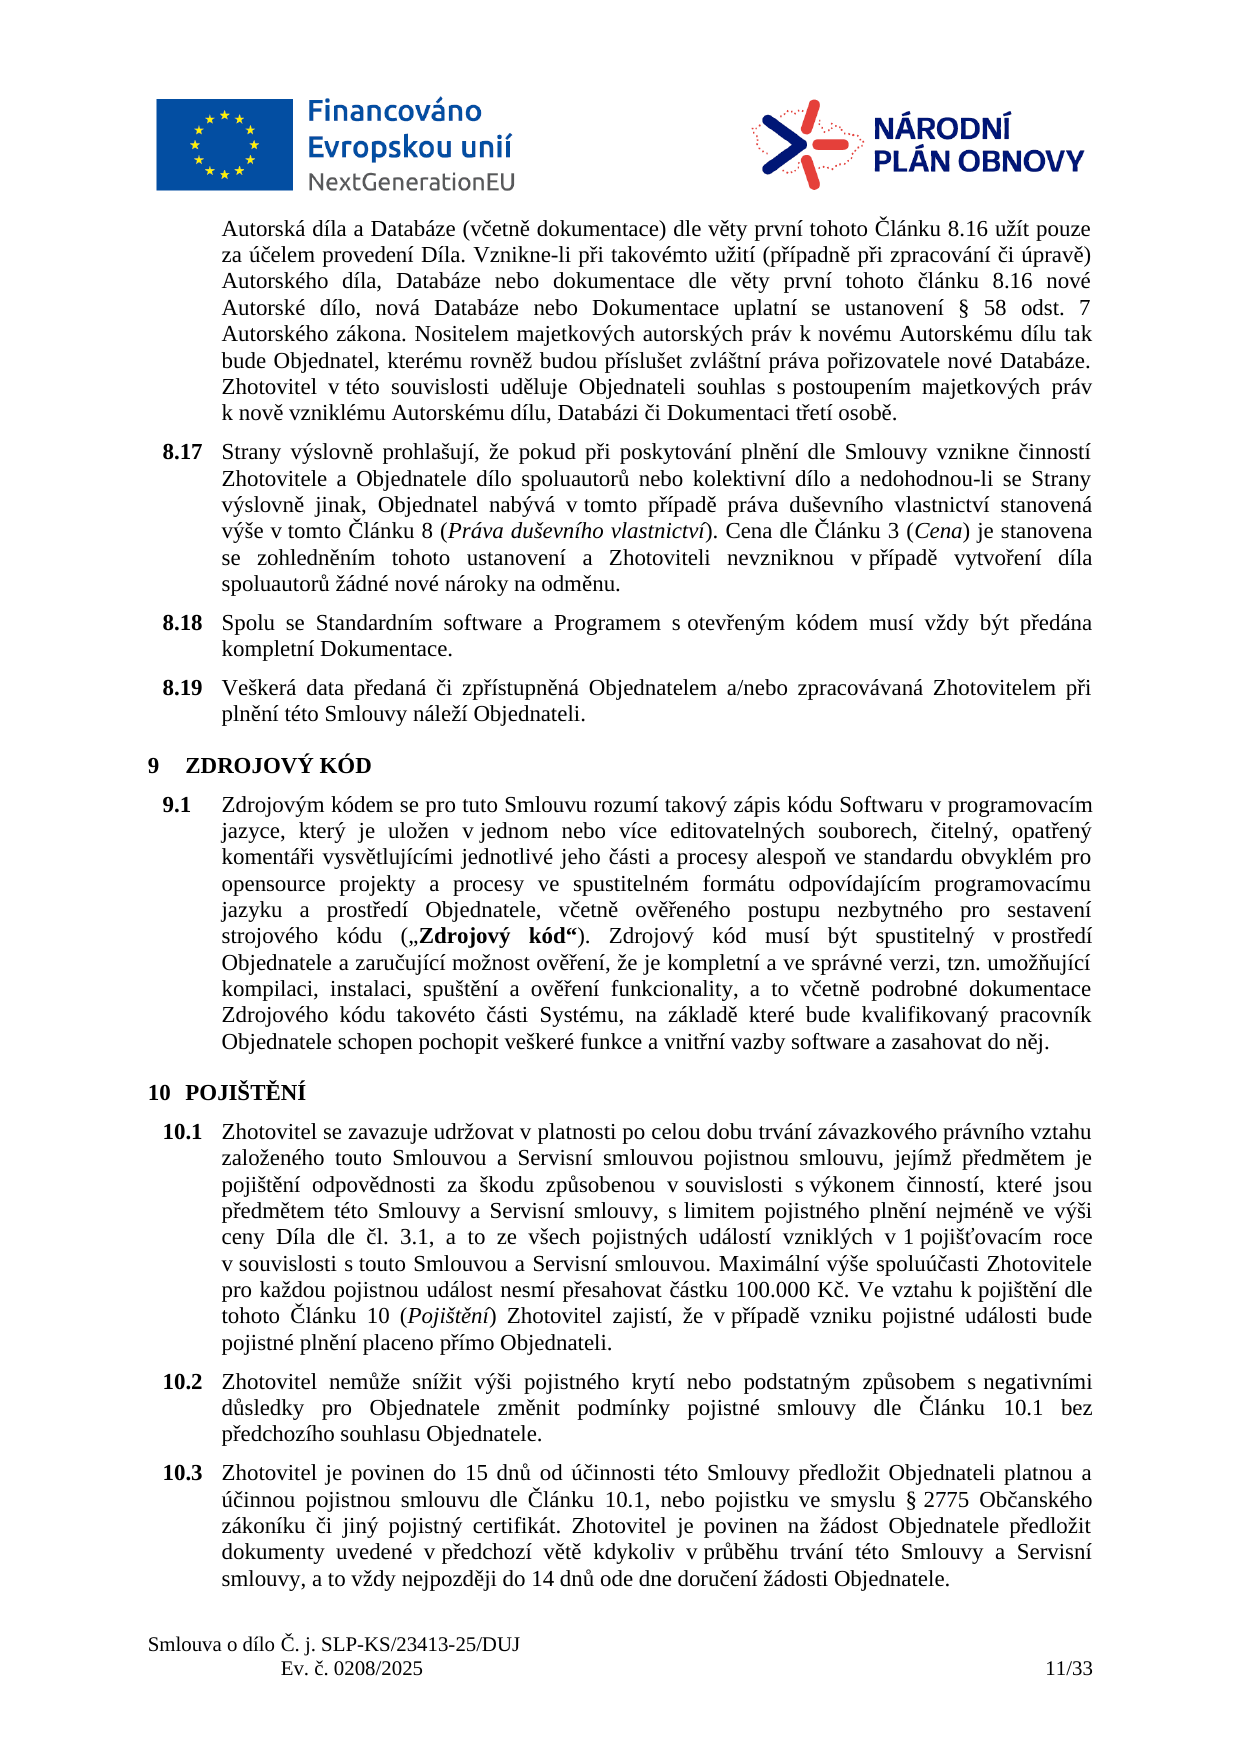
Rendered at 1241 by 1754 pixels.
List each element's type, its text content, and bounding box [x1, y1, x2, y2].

subtitle Zdrojový kód [148, 752, 1093, 778]
picture [147, 86, 1093, 203]
text Strany výslovně prohlašují, že pokud při poskytování plnění dle Smlouvy vznikne činností Zhotovitele a Objednatele dílo spoluautorů nebo kolektivní dílo a nedohodnou-li se Strany výslovně jinak, Objednatel nabývá v tomto případě práva duševního vlastnictví stanovená výše v tomto Článku 8 (Práva duševního vlastnictví). Cena dle Článku 3 (Cena) je stanovena se zohledněním tohoto ustanovení a Zhotoviteli nevzniknou v případě vytvoření díla spoluautorů žádné nové nároky na odměnu. [162, 438, 1093, 596]
text Zdrojovým kódem se pro tuto Smlouvu rozumí takový zápis kódu Softwaru v programovacím jazyce, který je uložen v jednom nebo více editovatelných souborech, čitelný, opatřený komentáři vysvětlujícími jednotlivé jeho části a procesy alespoň ve standardu obvyklém pro opensource projekty a procesy ve spustitelném formátu odpovídajícím programovacímu jazyku a prostředí Objednatele, včetně ověřeného postupu nezbytného pro sestavení strojového kódu („Zdrojový kód“). Zdrojový kód musí být spustitelný v prostředí Objednatele a zaručující možnost ověření, že je kompletní a ve správné verzi, tzn. umožňující kompilaci, instalaci, spuštění a ověření funkcionality, a to včetně podrobné dokumentace Zdrojového kódu takovéto části Systému, na základě které bude kvalifikovaný pracovník Objednatele schopen pochopit veškeré funkce a vnitřní vazby software a zasahovat do něj. [162, 791, 1093, 1054]
text Zhotovitel se zavazuje udržovat v platnosti po celou dobu trvání závazkového právního vztahu založeného touto Smlouvou a Servisní smlouvou pojistnou smlouvu, jejímž předmětem je pojištění odpovědnosti za škodu způsobenou v souvislosti s výkonem činností, které jsou předmětem této Smlouvy a Servisní smlouvy, s limitem pojistného plnění nejméně ve výši ceny Díla dle čl. 3.1, a to ze všech pojistných událostí vzniklých v 1 pojišťovacím roce v souvislosti s touto Smlouvou a Servisní smlouvou. Maximální výše spoluúčasti Zhotovitele pro každou pojistnou událost nesmí přesahovat částku 100.000 Kč. Ve vztahu k pojištění dle tohoto Článku 10 (Pojištění) Zhotovitel zajistí, že v případě vzniku pojistné události bude pojistné plnění placeno přímo Objednateli. [162, 1118, 1093, 1355]
text Zhotovitel nemůže snížit výši pojistného krytí nebo podstatným způsobem s negativními důsledky pro Objednatele změnit podmínky pojistné smlouvy dle Článku 10.1 bez předchozího souhlasu Objednatele. [162, 1368, 1093, 1447]
text Zhotovitel je povinen do 15 dnů od účinnosti této Smlouvy předložit Objednateli platnou a účinnou pojistnou smlouvu dle Článku 10.1, nebo pojistku ve smyslu § 2775 Občanského zákoníku či jiný pojistný certifikát. Zhotovitel je povinen na žádost Objednatele předložit dokumenty uvedené v předchozí větě kdykoliv v průběhu trvání této Smlouvy a Servisní smlouvy, a to vždy nejpozději do 14 dnů ode dne doručení žádosti Objednatele. [162, 1459, 1093, 1591]
subtitle Pojištění [148, 1079, 1093, 1106]
text Veškerá data předaná či zpřístupněná Objednatelem a/nebo zpracovávaná Zhotovitelem při plnění této Smlouvy náleží Objednateli. [162, 674, 1093, 727]
text Spolu se Standardním software a Programem s otevřeným kódem musí vždy být předána kompletní Dokumentace. [162, 609, 1093, 662]
